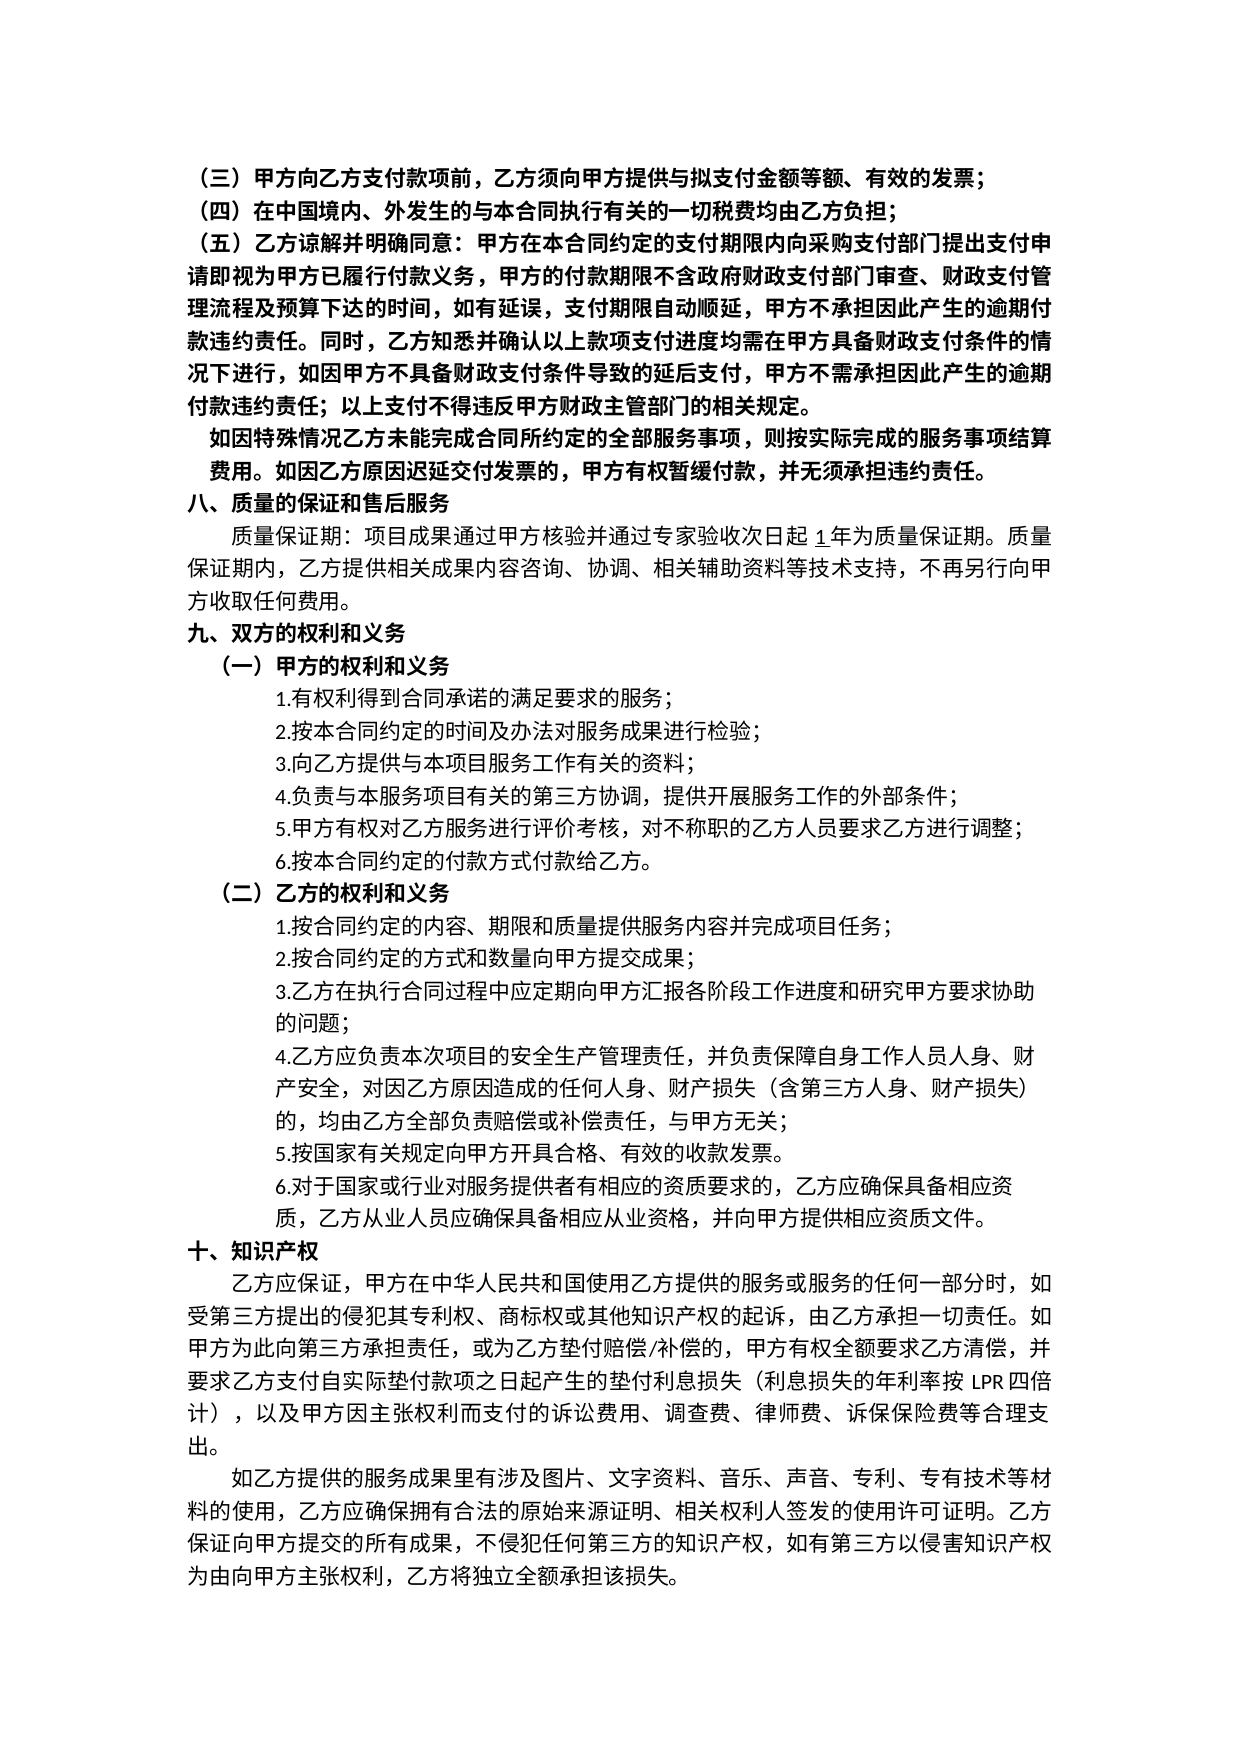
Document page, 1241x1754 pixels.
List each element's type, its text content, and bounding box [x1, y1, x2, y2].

text （三）甲方向乙方支付款项前，乙方须向甲方提供与拟支付金额等额、有效的发票； [187, 162, 1053, 194]
text 6.对于国家或行业对服务提供者有相应的资质要求的，乙方应确保具备相应资质，乙方从业人员应确保具备相应从业资格，并向甲方提供相应资质文件。 [275, 1169, 1053, 1234]
text 6.按本合同约定的付款方式付款给乙方。 [275, 844, 1053, 877]
text 如乙方提供的服务成果里有涉及图片、文字资料、音乐、声音、专利、专有技术等材料的使用，乙方应确保拥有合法的原始来源证明、相关权利人签发的使用许可证明。乙方保证向甲方提交的所有成果，不侵犯任何第三方的知识产权，如有第三方以侵害知识产权为由向甲方主张权利，乙方将独立全额承担该损失。 [187, 1462, 1053, 1592]
text 4.乙方应负责本次项目的安全生产管理责任，并负责保障自身工作人员人身、财产安全，对因乙方原因造成的任何人身、财产损失（含第三方人身、财产损失）的，均由乙方全部负责赔偿或补偿责任，与甲方无关； [275, 1039, 1053, 1137]
text 3.向乙方提供与本项目服务工作有关的资料； [275, 747, 1053, 779]
text （一）甲方的权利和义务 [209, 649, 1053, 682]
text 2.按合同约定的方式和数量向甲方提交成果； [275, 942, 1053, 974]
text 九、双方的权利和义务 [187, 617, 1053, 649]
text 十、知识产权 [187, 1234, 1053, 1267]
text （五）乙方谅解并明确同意：甲方在本合同约定的支付期限内向采购支付部门提出支付申请即视为甲方已履行付款义务，甲方的付款期限不含政府财政支付部门审查、财政支付管理流程及预算下达的时间，如有延误，支付期限自动顺延，甲方不承担因此产生的逾期付款违约责任。同时，乙方知悉并确认以上款项支付进度均需在甲方具备财政支付条件的情况下进行，如因甲方不具备财政支付条件导致的延后支付，甲方不需承担因此产生的逾期付款违约责任；以上支付不得违反甲方财政主管部门的相关规定。 [187, 227, 1053, 422]
text （二）乙方的权利和义务 [209, 877, 1053, 909]
text 八、质量的保证和售后服务 [187, 487, 1053, 519]
text 4.负责与本服务项目有关的第三方协调，提供开展服务工作的外部条件； [275, 779, 1053, 812]
text 5.甲方有权对乙方服务进行评价考核，对不称职的乙方人员要求乙方进行调整； [275, 812, 1053, 844]
text 2.按本合同约定的时间及办法对服务成果进行检验； [275, 714, 1053, 747]
text （四）在中国境内、外发生的与本合同执行有关的一切税费均由乙方负担； [187, 194, 1053, 227]
text 乙方应保证，甲方在中华人民共和国使用乙方提供的服务或服务的任何一部分时，如受第三方提出的侵犯其专利权、商标权或其他知识产权的起诉，由乙方承担一切责任。如甲方为此向第三方承担责任，或为乙方垫付赔偿/补偿的，甲方有权全额要求乙方清偿，并要求乙方支付自实际垫付款项之日起产生的垫付利息损失（利息损失的年利率按LPR四倍计），以及甲方因主张权利而支付的诉讼费用、调查费、律师费、诉保保险费等合理支出。 [187, 1267, 1053, 1462]
text 1.按合同约定的内容、期限和质量提供服务内容并完成项目任务； [275, 909, 1053, 942]
text 质量保证期：项目成果通过甲方核验并通过专家验收次日起1年为质量保证期。质量保证期内，乙方提供相关成果内容咨询、协调、相关辅助资料等技术支持，不再另行向甲方收取任何费用。 [187, 519, 1053, 617]
text 如因特殊情况乙方未能完成合同所约定的全部服务事项，则按实际完成的服务事项结算费用。如因乙方原因迟延交付发票的，甲方有权暂缓付款，并无须承担违约责任。 [209, 422, 1053, 487]
text 5.按国家有关规定向甲方开具合格、有效的收款发票。 [275, 1137, 1053, 1169]
text 1.有权利得到合同承诺的满足要求的服务； [275, 682, 1053, 714]
text 3.乙方在执行合同过程中应定期向甲方汇报各阶段工作进度和研究甲方要求协助的问题； [275, 974, 1053, 1039]
